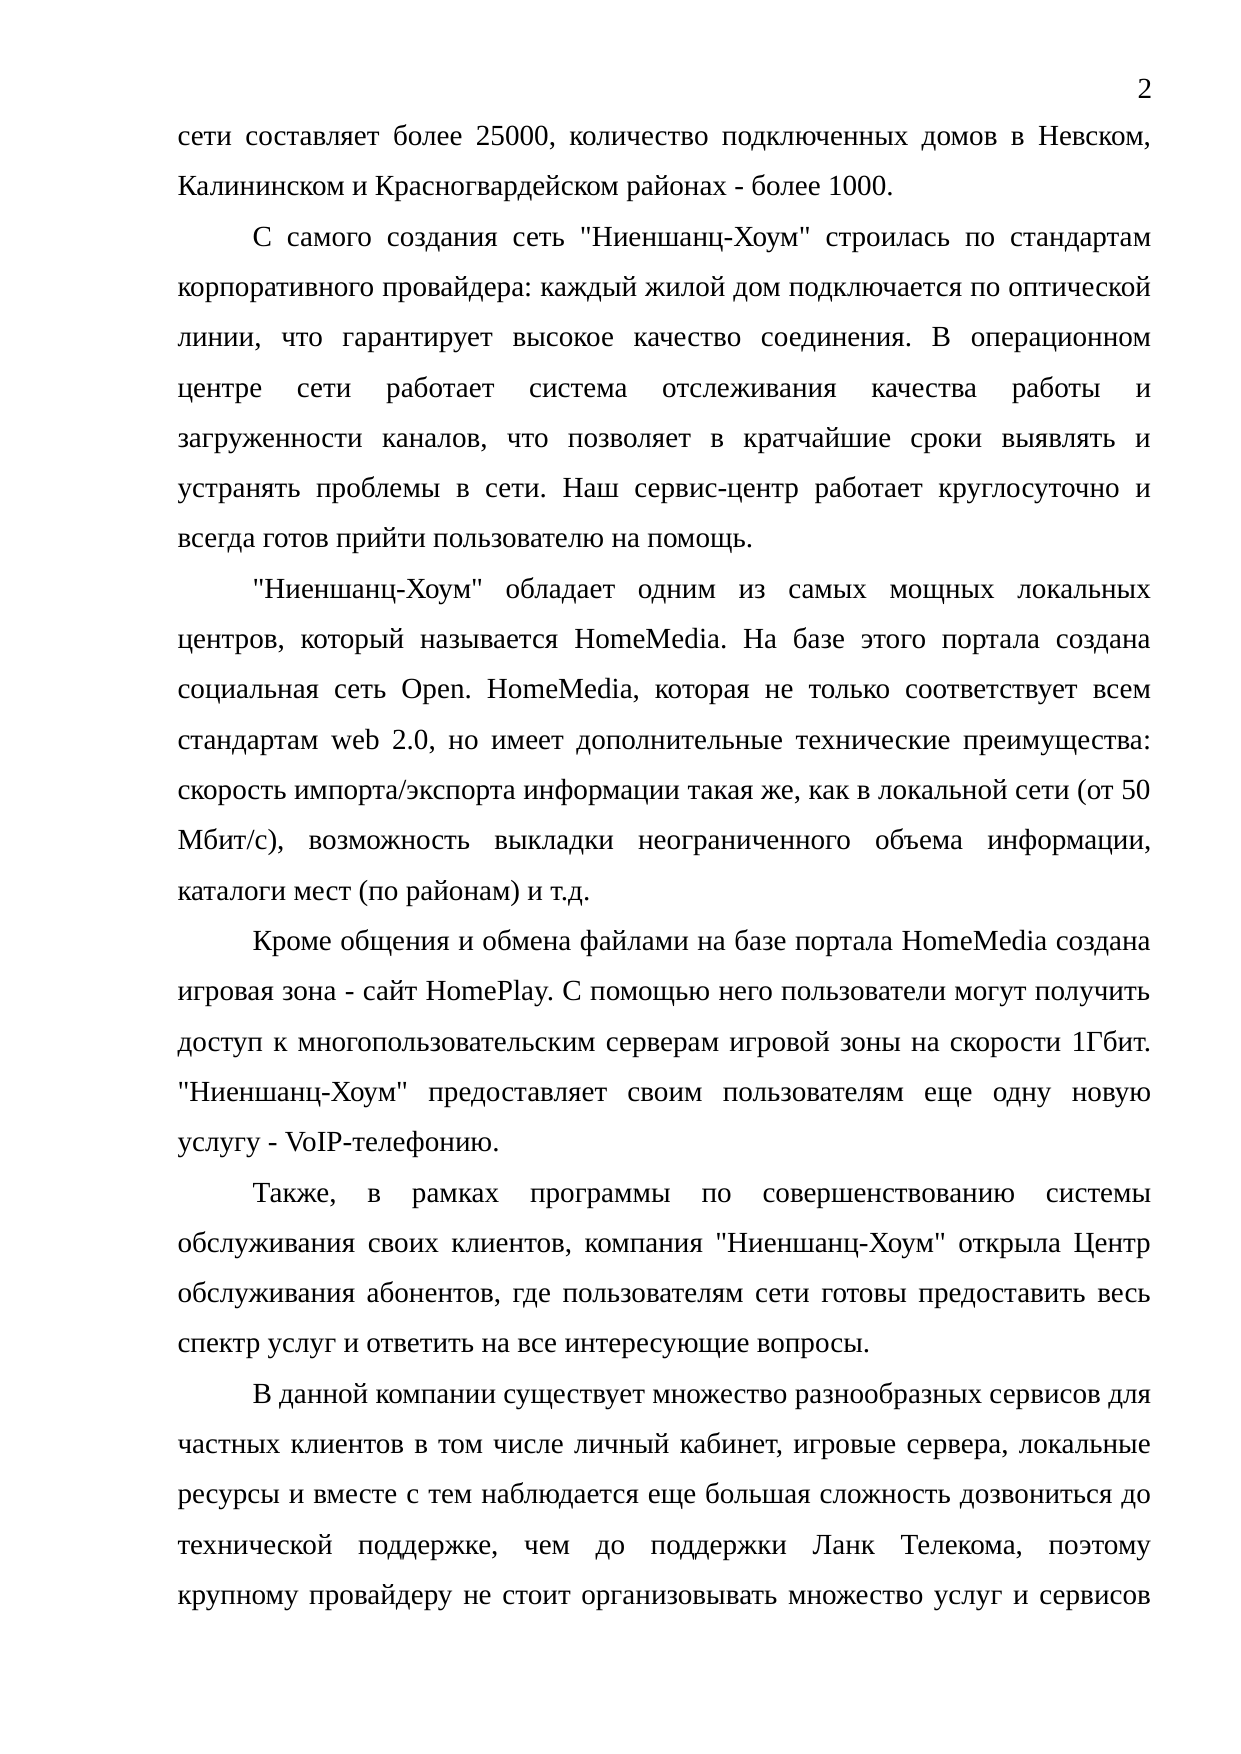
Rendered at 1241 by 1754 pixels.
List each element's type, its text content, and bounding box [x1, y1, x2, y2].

text "Ниеншанц-Хоум" обладает одним из самых мощных локальных центров, который называется HomeMedia. На базе этого портала создана социальная сеть Open. HomeMedia, которая не только соответствует всем стандартам web 2.0, но имеет дополнительные технические преимущества: скорость импорта/экспорта информации такая же, как в локальной сети (от 50 Мбит/с), возможность выкладки неограниченного объема информации, каталоги мест (по районам) и т.д. [177, 571, 1152, 906]
text С самого создания сеть "Ниеншанц-Хоум" строилась по стандартам корпоративного провайдера: каждый жилой дом подключается по оптической линии, что гарантирует высокое качество соединения. В операционном центре сети работает система отслеживания качества работы и загруженности каналов, что позволяет в кратчайшие сроки выявлять и устранять проблемы в сети. Наш сервис-центр работает круглосуточно и всегда готов прийти пользователю на помощь. [177, 219, 1152, 554]
text Кроме общения и обмена файлами на базе портала HomeMedia создана игровая зона - сайт HomePlay. С помощью него пользователи могут получить доступ к многопользовательским серверам игровой зоны на скорости 1Гбит. "Ниеншанц-Хоум" предоставляет своим пользователям еще одну новую услугу - VoIP-телефонию. [177, 923, 1152, 1158]
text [177, 1376, 1152, 1611]
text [177, 118, 1152, 202]
text Также, в рамках программы по совершенствованию системы обслуживания своих клиентов, компания "Ниеншанц-Хоум" открыла Центр обслуживания абонентов, где пользователям сети готовы предоставить весь спектр услуг и ответить на все интересующие вопросы. [177, 1175, 1152, 1359]
